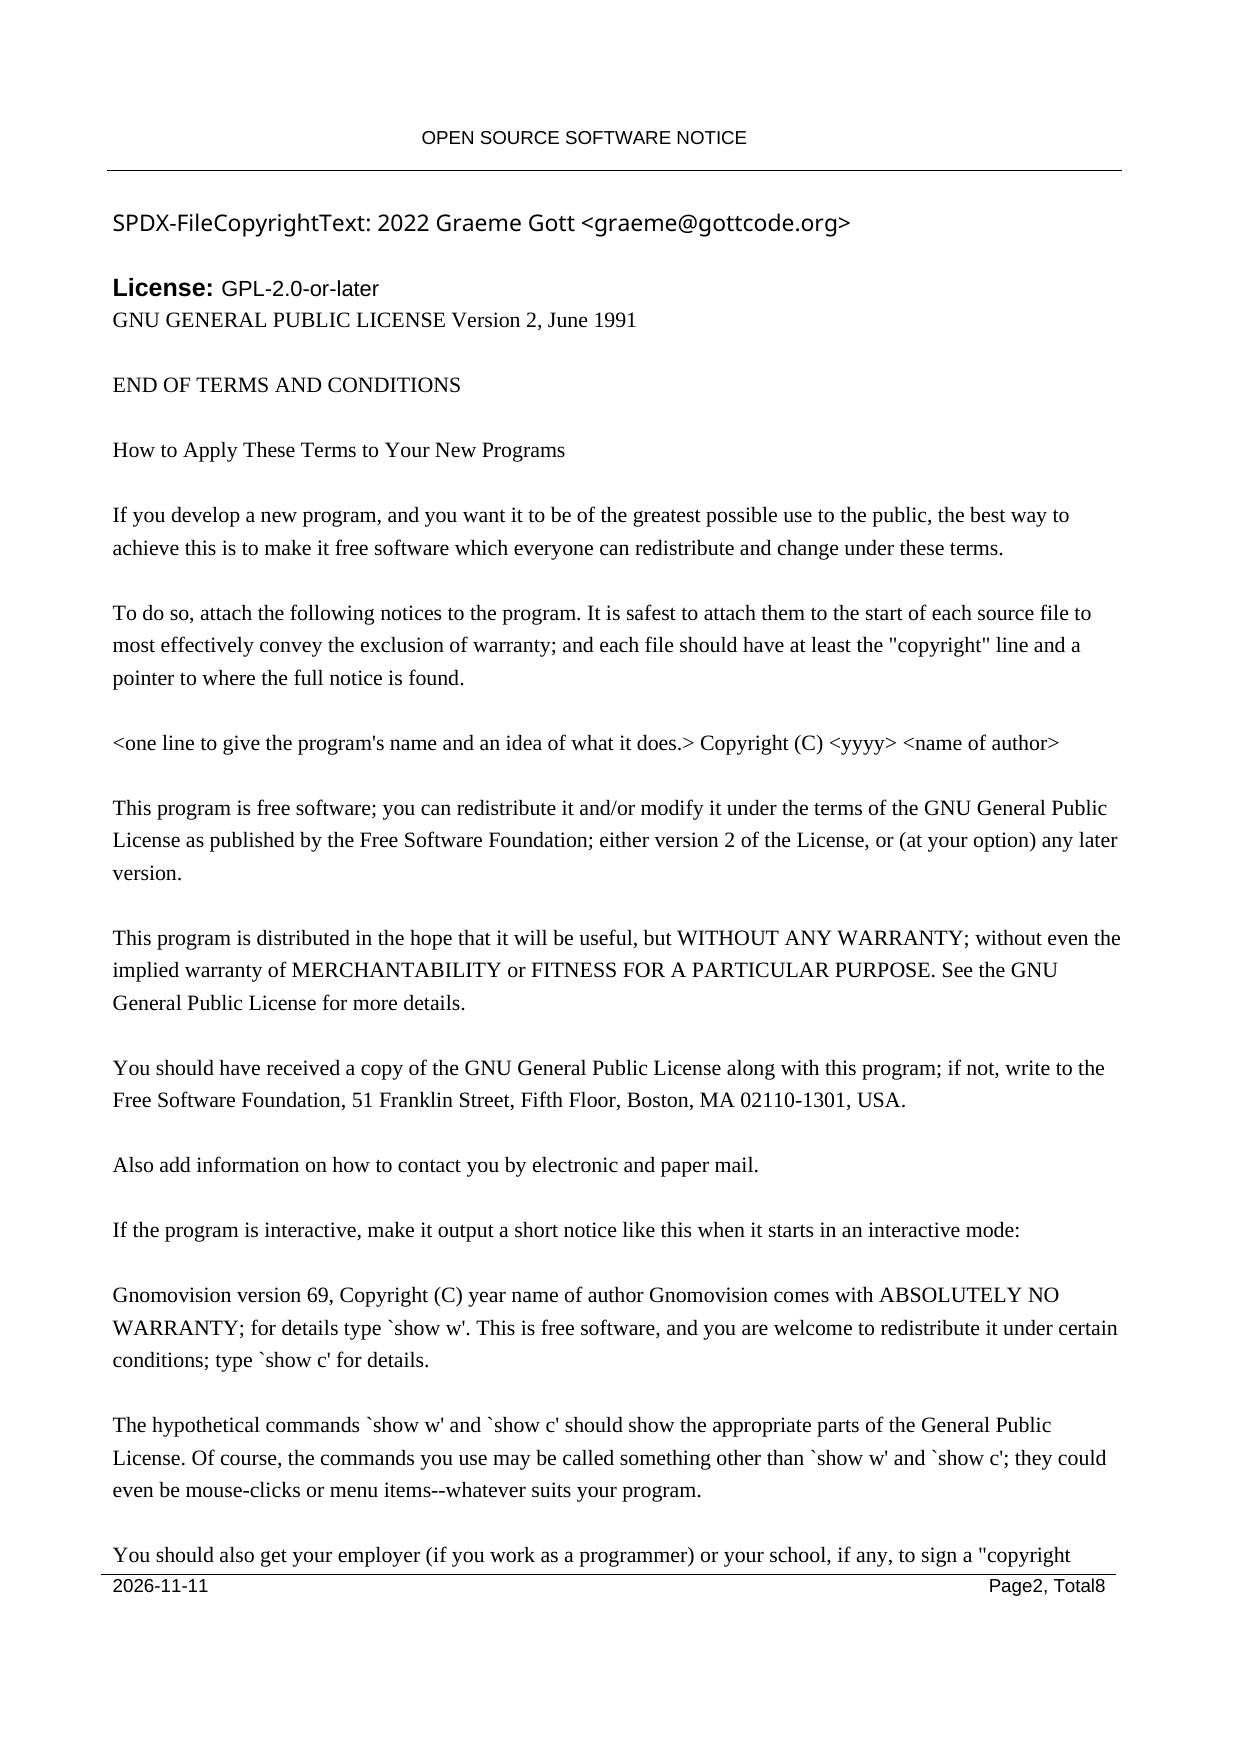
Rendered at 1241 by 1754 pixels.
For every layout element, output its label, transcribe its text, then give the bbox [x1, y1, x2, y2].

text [112, 206, 1128, 271]
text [112, 304, 1128, 1571]
text License: GPL-2.0-or-later [112, 271, 1128, 304]
